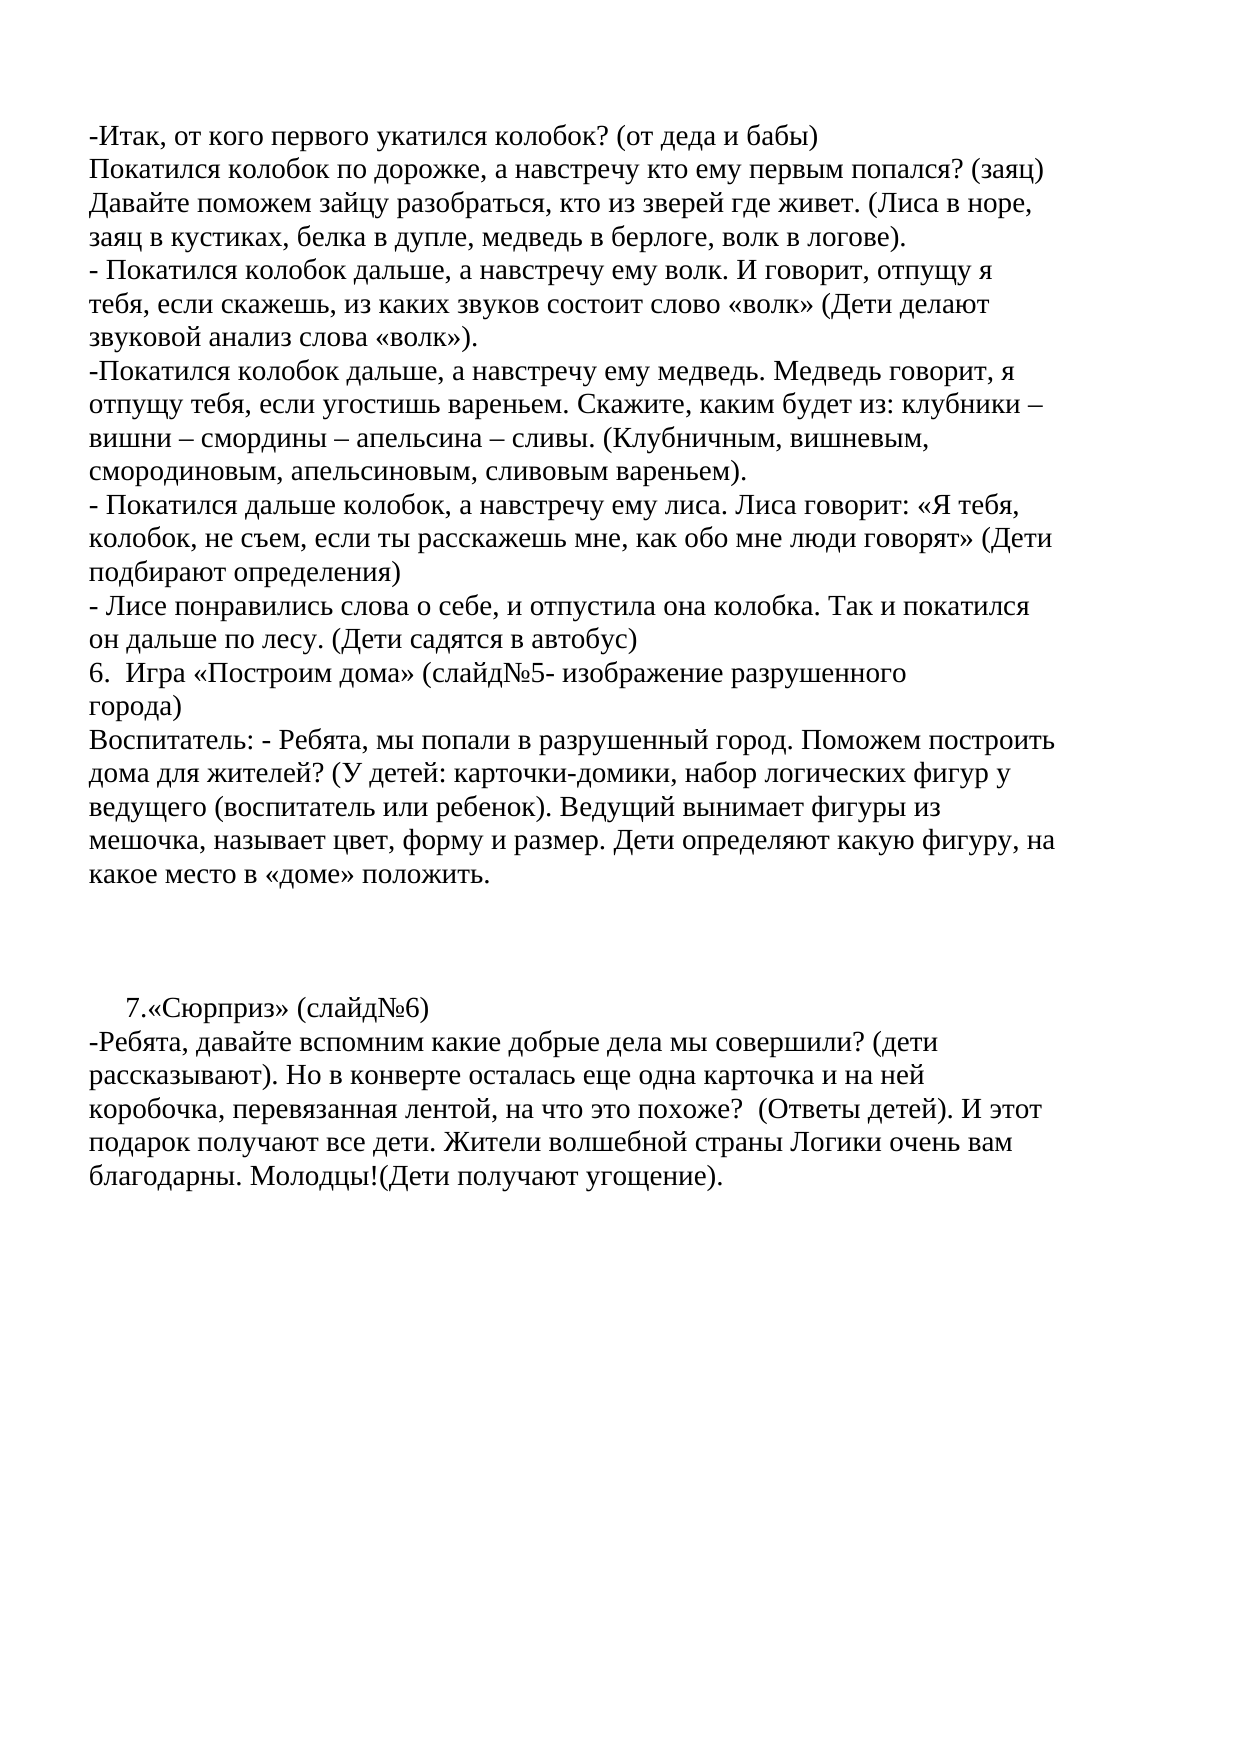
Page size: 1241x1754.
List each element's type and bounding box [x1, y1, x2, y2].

table_cell [89, 118, 1058, 1191]
